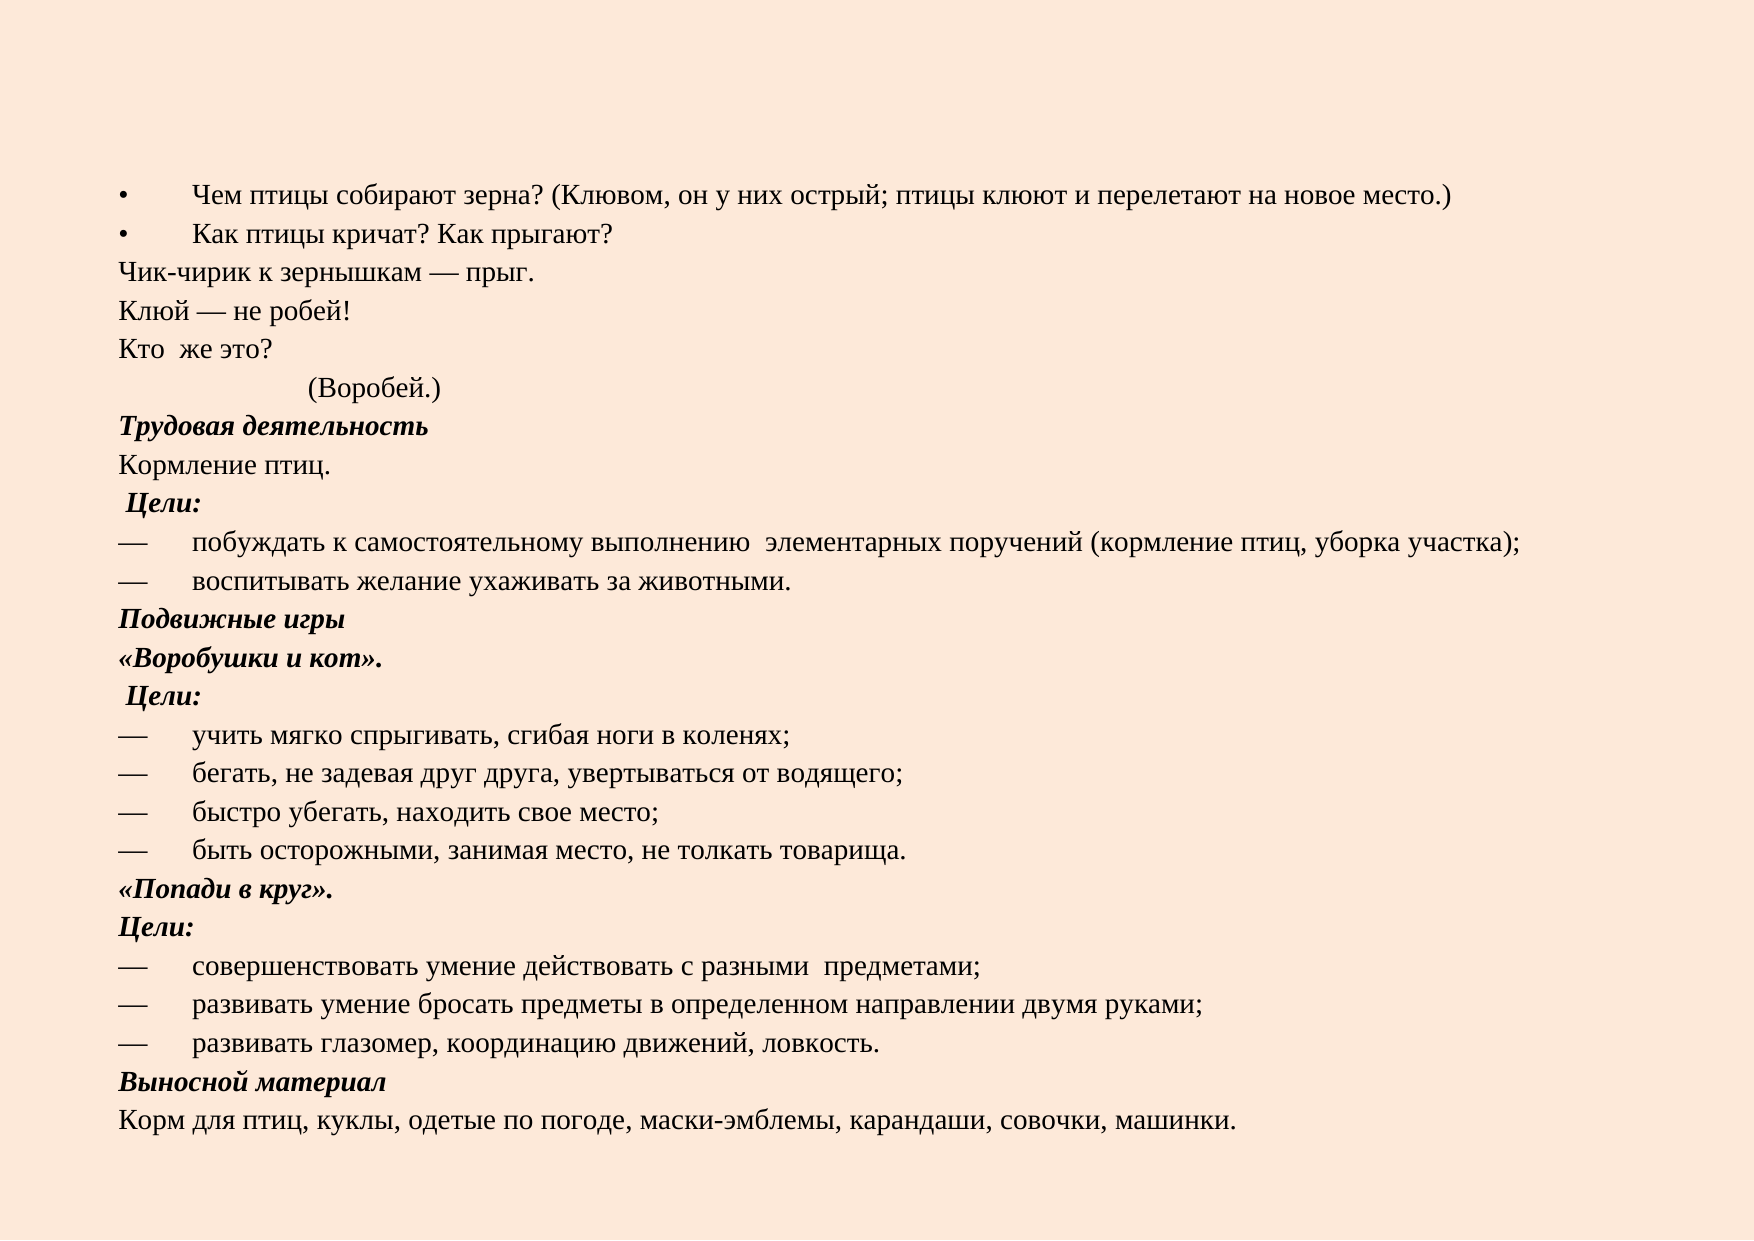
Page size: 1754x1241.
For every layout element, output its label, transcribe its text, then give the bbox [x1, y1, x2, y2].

text (Воробей.) [118, 370, 1636, 403]
text • Чем птицы собирают зерна? (Клювом, он у них острый; птицы клюют и перелетают на новое место.) [118, 177, 1636, 211]
text Чик-чирик к зернышкам — прыг. [118, 254, 1636, 288]
text — быть осторожными, занимая место, не толкать товарища. [118, 832, 1636, 866]
text — быстро убегать, находить свое место; [118, 794, 1636, 827]
text — побуждать к самостоятельному выполнению элементарных поручений (кормление птиц, уборка участка); [118, 524, 1636, 558]
text — совершенствовать умение действовать с разными предметами; [118, 948, 1636, 982]
text Трудовая деятельность [118, 408, 1636, 442]
text Кто же это? [118, 331, 1636, 365]
text — учить мягко спрыгивать, сгибая ноги в коленях; [118, 717, 1636, 750]
text Цели: [118, 486, 1636, 519]
text Кормление птиц. [118, 447, 1636, 481]
text — развивать умение бросать предметы в определенном направлении двумя руками; [118, 987, 1636, 1020]
text Выносной материал [118, 1064, 1636, 1097]
text Цели: [118, 678, 1636, 712]
text Корм для птиц, куклы, одетые по погоде, маски-эмблемы, карандаши, совочки, машинки. [118, 1102, 1636, 1136]
text Цели: [118, 909, 1636, 943]
text — развивать глазомер, координацию движений, ловкость. [118, 1025, 1636, 1059]
text • Как птицы кричат? Как прыгают? [118, 216, 1636, 249]
text — воспитывать желание ухаживать за животными. [118, 563, 1636, 596]
text «Попади в круг». [118, 871, 1636, 904]
text «Воробушки и кот». [118, 640, 1636, 673]
text Подвижные игры [118, 601, 1636, 635]
text Клюй — не робей! [118, 293, 1636, 326]
text — бегать, не задевая друг друга, увертываться от водящего; [118, 755, 1636, 789]
